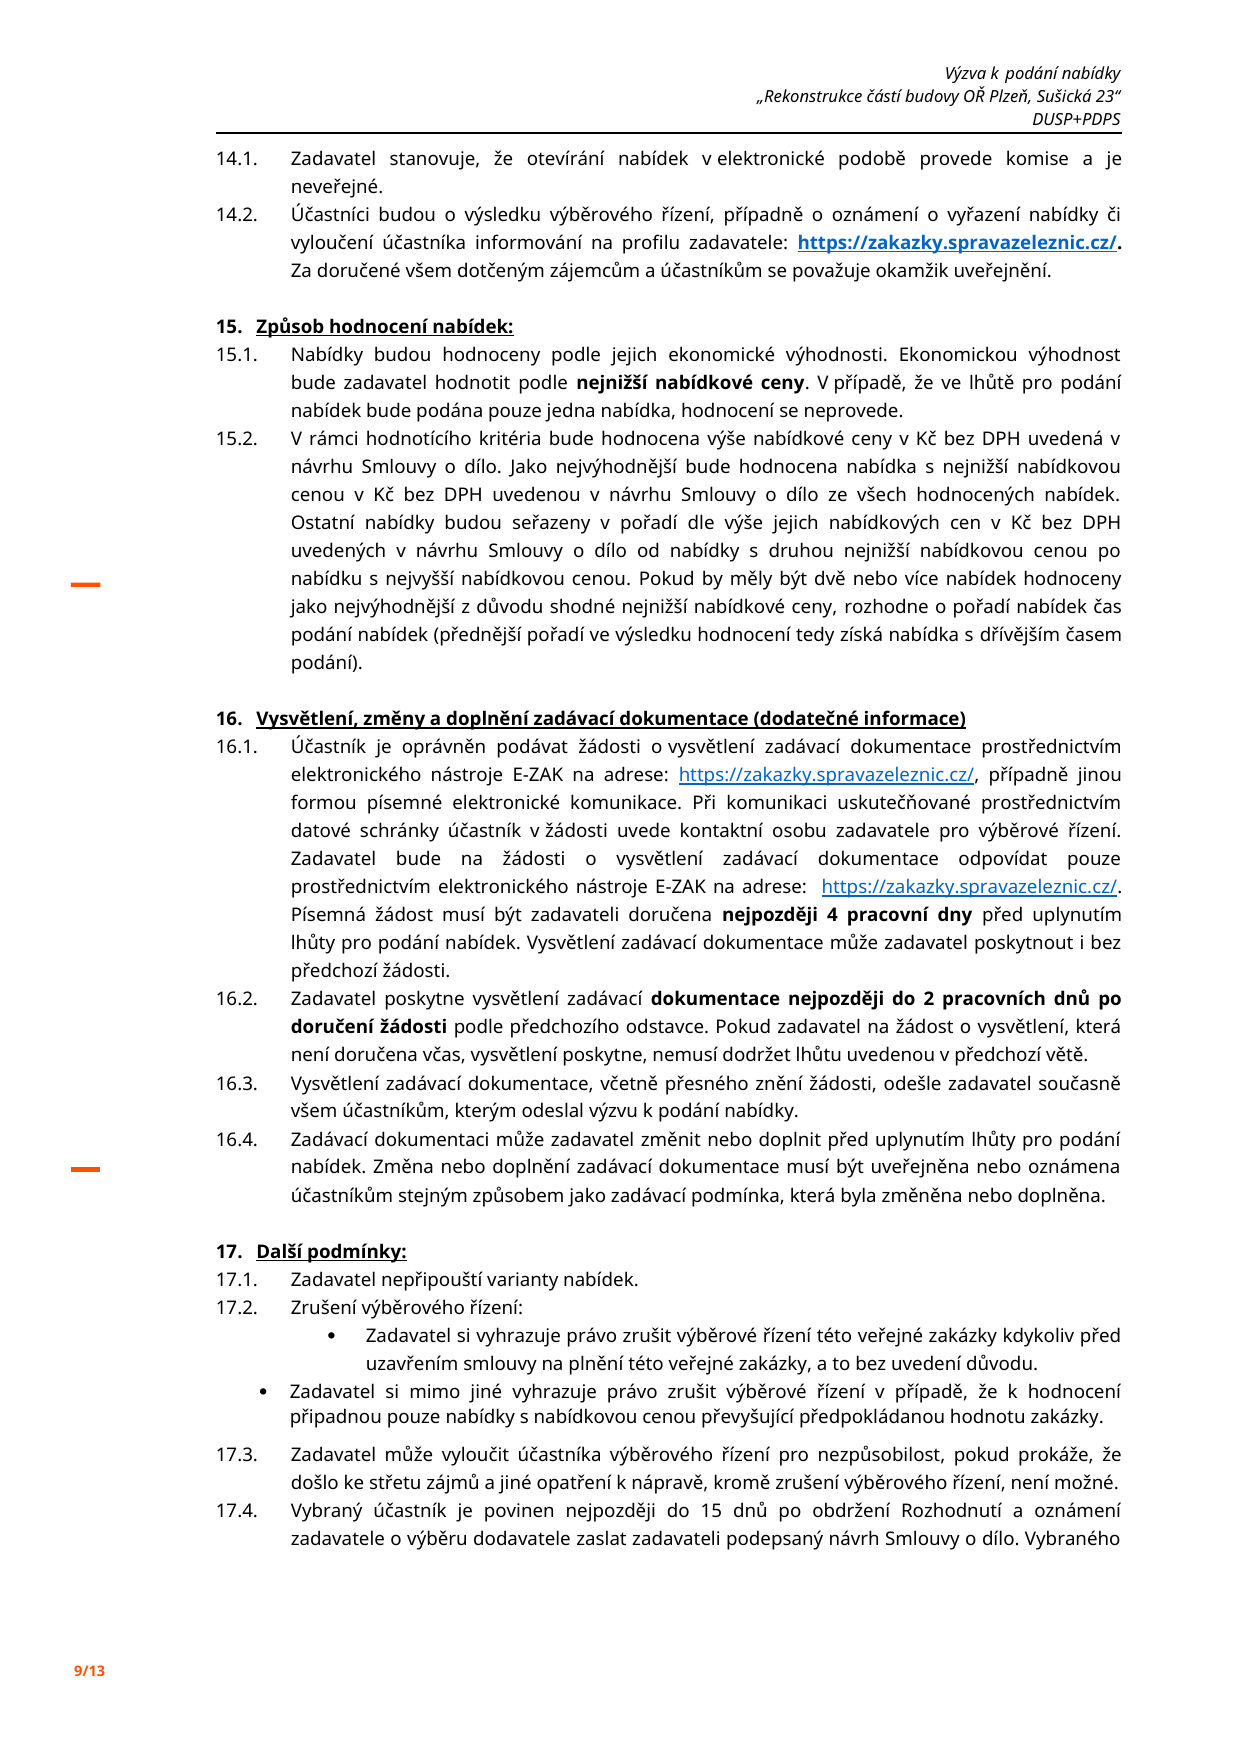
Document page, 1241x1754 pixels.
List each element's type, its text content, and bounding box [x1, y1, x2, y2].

list Účastník je oprávněn podávat žádosti o vysvětlení zadávací dokumentace prostřednictvím elektronického nástroje E-ZAK na adrese: https://zakazky.spravazeleznic.cz/, případně jinou formou písemné elektronické komunikace. Při komunikaci uskutečňované prostřednictvím datové schránky účastník v žádosti uvede kontaktní osobu zadavatele pro výběrové řízení. Zadavatel bude na žádosti o vysvětlení zadávací dokumentace odpovídat pouze prostřednictvím elektronického nástroje E-ZAK na adrese: https://zakazky.spravazeleznic.cz/. Písemná žádost musí být zadavateli doručena nejpozději 4 pracovní dny před uplynutím lhůty pro podání nabídek. Vysvětlení zadávací dokumentace může zadavatel poskytnout i bez předchozí žádosti. [216, 733, 1122, 983]
list V rámci hodnotícího kritéria bude hodnocena výše nabídkové ceny v Kč bez DPH uvedená v návrhu Smlouvy o dílo. Jako nejvýhodnější bude hodnocena nabídka s nejnižší nabídkovou cenou v Kč bez DPH uvedenou v návrhu Smlouvy o dílo ze všech hodnocených nabídek. Ostatní nabídky budou seřazeny v pořadí dle výše jejich nabídkových cen v Kč bez DPH uvedených v návrhu Smlouvy o dílo od nabídky s druhou nejnižší nabídkovou cenou po nabídku s nejvyšší nabídkovou cenou. Pokud by měly být dvě nebo více nabídek hodnoceny jako nejvýhodnější z důvodu shodné nejnižší nabídkové ceny, rozhodne o pořadí nabídek čas podání nabídek (přednější pořadí ve výsledku hodnocení tedy získá nabídka s dřívějším časem podání). [216, 425, 1122, 675]
list Nabídky budou hodnoceny podle jejich ekonomické výhodnosti. Ekonomickou výhodnost bude zadavatel hodnotit podle nejnižší nabídkové ceny. V případě, že ve lhůtě pro podání nabídek bude podána pouze jedna nabídka, hodnocení se neprovede. [216, 341, 1122, 423]
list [216, 1498, 1122, 1551]
list Vysvětlení, změny a doplnění zadávací dokumentace (dodatečné informace) [216, 706, 1122, 731]
list Vysvětlení zadávací dokumentace, včetně přesného znění žádosti, odešle zadavatel současně všem účastníkům, kterým odeslal výzvu k podání nabídky. [216, 1070, 1122, 1123]
list Zadavatel poskytne vysvětlení zadávací dokumentace nejpozději do 2 pracovních dnů po doručení žádosti podle předchozího odstavce. Pokud zadavatel na žádost o vysvětlení, která není doručena včas, vysvětlení poskytne, nemusí dodržet lhůtu uvedenou v předchozí větě. [216, 986, 1122, 1067]
list Účastníci budou o výsledku výběrového řízení, případně o oznámení o vyřazení nabídky či vyloučení účastníka informování na profilu zadavatele: https://zakazky.spravazeleznic.cz/. Za doručené všem dotčeným zájemcům a účastníkům se považuje okamžik uveřejnění. [216, 201, 1122, 283]
list Zadavatel může vyloučit účastníka výběrového řízení pro nezpůsobilost, pokud prokáže, že došlo ke střetu zájmů a jiné opatření k nápravě, kromě zrušení výběrového řízení, není možné. [216, 1442, 1122, 1495]
list Zadavatel si vyhrazuje právo zrušit výběrové řízení této veřejné zakázky kdykoliv před uzavřením smlouvy na plnění této veřejné zakázky, a to bez uvedení důvodu. [328, 1322, 1122, 1376]
list Zadavatel si mimo jiné vyhrazuje právo zrušit výběrové řízení v případě, že k hodnocení připadnou pouze nabídky s nabídkovou cenou převyšující předpokládanou hodnotu zakázky. [260, 1378, 1122, 1429]
list Zadavatel stanovuje, že otevírání nabídek v elektronické podobě provede komise a je neveřejné. [216, 145, 1122, 199]
list Způsob hodnocení nabídek: [216, 313, 1122, 339]
list Zadávací dokumentaci může zadavatel změnit nebo doplnit před uplynutím lhůty pro podání nabídek. Změna nebo doplnění zadávací dokumentace musí být uveřejněna nebo oznámena účastníkům stejným způsobem jako zadávací podmínka, která byla změněna nebo doplněna. [216, 1126, 1122, 1207]
list Zrušení výběrového řízení: [216, 1294, 1122, 1319]
list Zadavatel nepřipouští varianty nabídek. [216, 1266, 1122, 1291]
list Další podmínky: [216, 1238, 1122, 1263]
